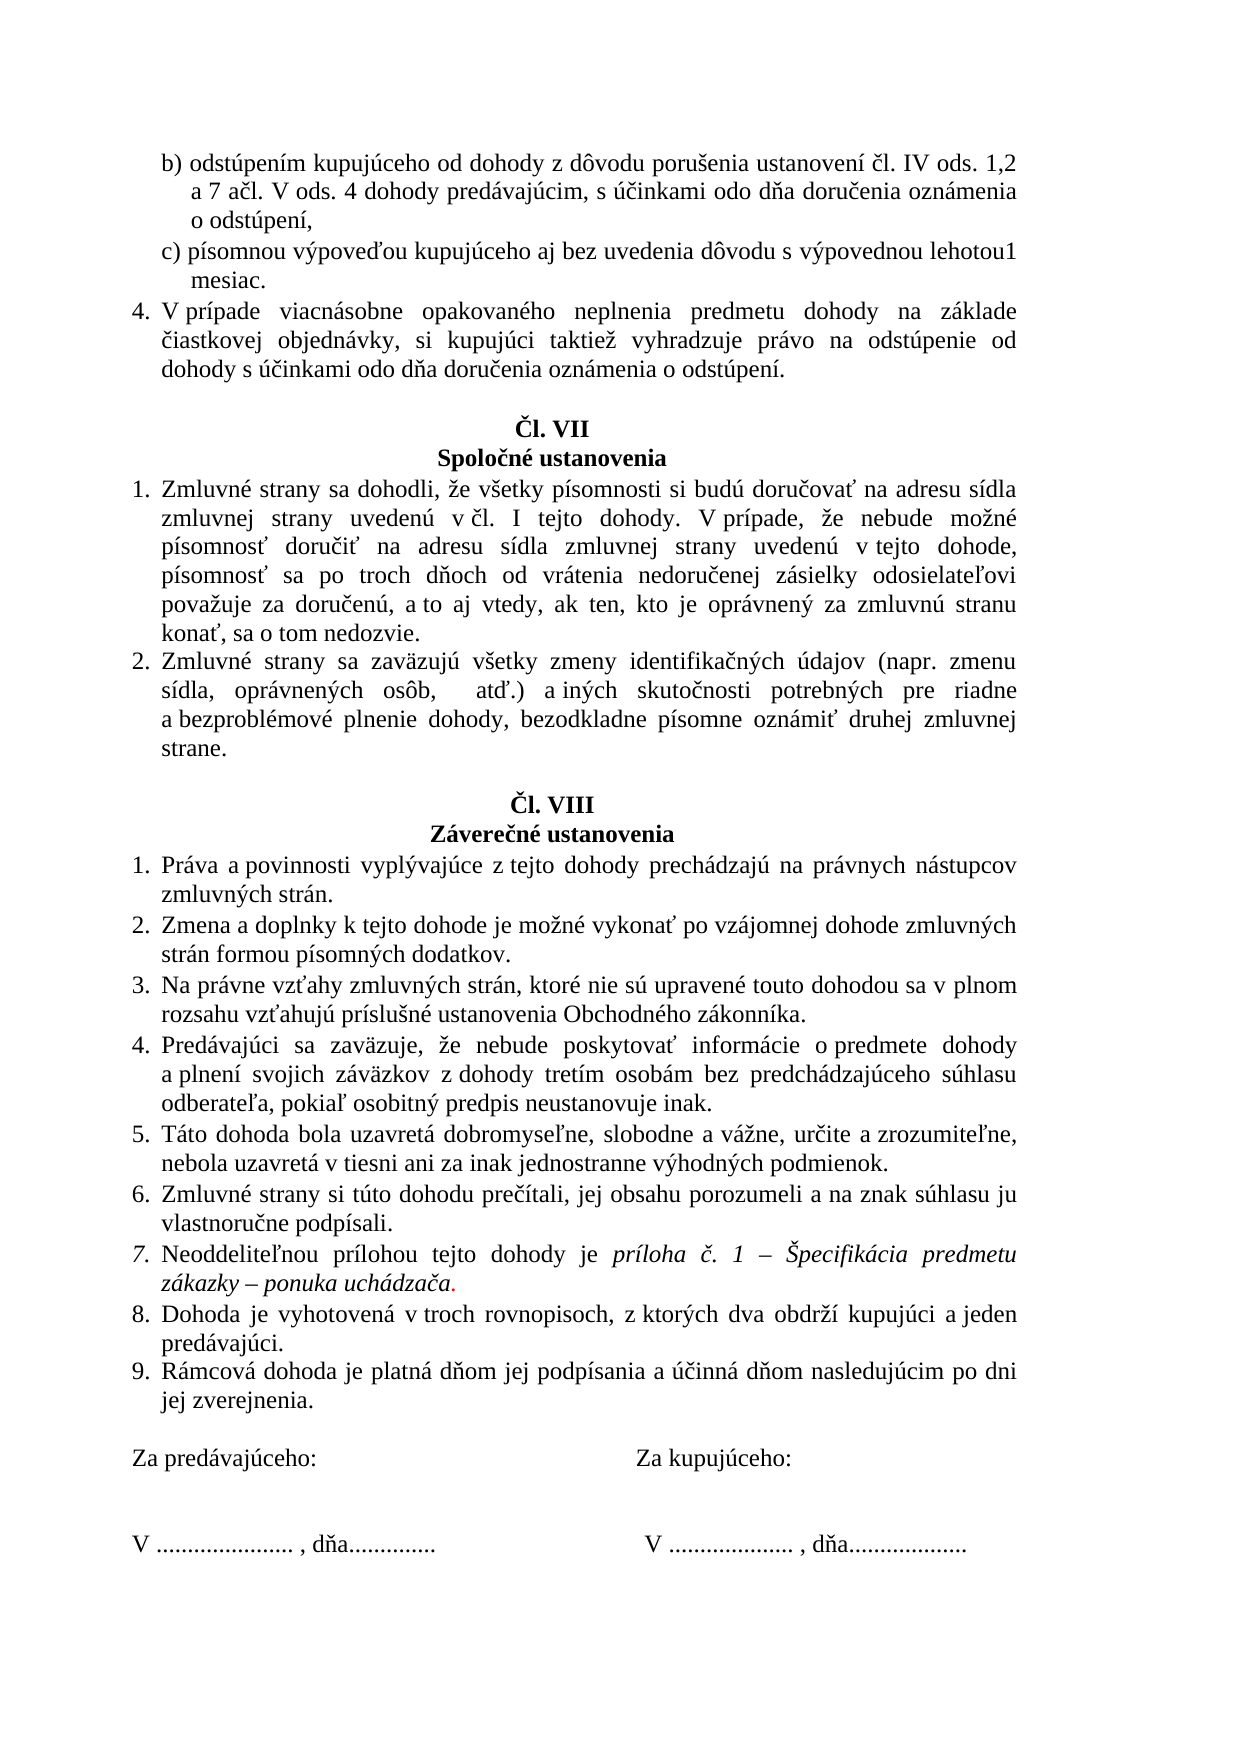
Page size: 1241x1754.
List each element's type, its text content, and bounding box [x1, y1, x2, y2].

list Predávajúci sa zaväzuje, že nebude poskytovať informácie o predmete dohody a plnení svojich záväzkov z dohody tretím osobám bez predchádzajúceho súhlasu odberateľa, pokiaľ osobitný predpis neustanovuje inak. [132, 1030, 1017, 1116]
text Čl. VII [132, 414, 972, 443]
list Práva a povinnosti vyplývajúce z tejto dohody prechádzajú na právnych nástupcov zmluvných strán. [132, 850, 1017, 908]
text b) odstúpením kupujúceho od dohody z dôvodu porušenia ustanovení čl. IV ods. 1,2 a 7 ačl. V ods. 4 dohody predávajúcim, s účinkami odo dňa doručenia oznámenia o odstúpení, [161, 148, 1017, 234]
list Zmluvné strany si túto dohodu prečítali, jej obsahu porozumeli a na znak súhlasu ju vlastnoručne podpísali. [132, 1179, 1017, 1236]
text Za predávajúceho: Za kupujúceho: [132, 1443, 1018, 1471]
text Čl. VIII [132, 790, 972, 819]
list Táto dohoda bola uzavretá dobromyseľne, slobodne a vážne, určite a zrozumiteľne, nebola uzavretá v tiesni ani za inak jednostranne výhodných podmienok. [132, 1119, 1017, 1176]
list Zmluvné strany sa zaväzujú všetky zmeny identifikačných údajov (napr. zmenu sídla, oprávnených osôb, atď.) a iných skutočnosti potrebných pre riadne a bezproblémové plnenie dohody, bezodkladne písomne oznámiť druhej zmluvnej strane. [132, 646, 1017, 761]
list Dohoda je vyhotovená v troch rovnopisoch, z ktorých dva obdrží kupujúci a jeden predávajúci. [132, 1299, 1017, 1356]
list Zmluvné strany sa dohodli, že všetky písomnosti si budú doručovať na adresu sídla zmluvnej strany uvedenú v čl. I tejto dohody. V prípade, že nebude možné písomnosť doručiť na adresu sídla zmluvnej strany uvedenú v tejto dohode, písomnosť sa po troch dňoch od vrátenia nedoručenej zásielky odosielateľovi považuje za doručenú, a to aj vtedy, ak ten, kto je oprávnený za zmluvnú stranu konať, sa o tom nedozvie. [132, 474, 1017, 646]
text Spoločné ustanovenia [132, 443, 972, 471]
text c) písomnou výpoveďou kupujúceho aj bez uvedenia dôvodu s výpovednou lehotou1 mesiac. [161, 236, 1017, 294]
text Záverečné ustanovenia [132, 819, 972, 848]
list Neoddeliteľnou prílohou tejto dohody je príloha č. 1 – Špecifikácia predmetu zákazky – ponuka uchádzača. [132, 1239, 1017, 1296]
text V ...................... , dňa.............. V .................... , dňa................... [132, 1529, 1018, 1558]
list Zmena a doplnky k tejto dohode je možné vykonať po vzájomnej dohode zmluvných strán formou písomných dodatkov. [132, 910, 1017, 968]
list Na právne vzťahy zmluvných strán, ktoré nie sú upravené touto dohodou sa v plnom rozsahu vzťahujú príslušné ustanovenia Obchodného zákonníka. [132, 970, 1017, 1028]
list Rámcová dohoda je platná dňom jej podpísania a účinná dňom nasledujúcim po dni jej zverejnenia. [132, 1356, 1017, 1414]
list V prípade viacnásobne opakovaného neplnenia predmetu dohody na základe čiastkovej objednávky, si kupujúci taktiež vyhradzuje právo na odstúpenie od dohody s účinkami odo dňa doručenia oznámenia o odstúpení. [132, 296, 1017, 383]
